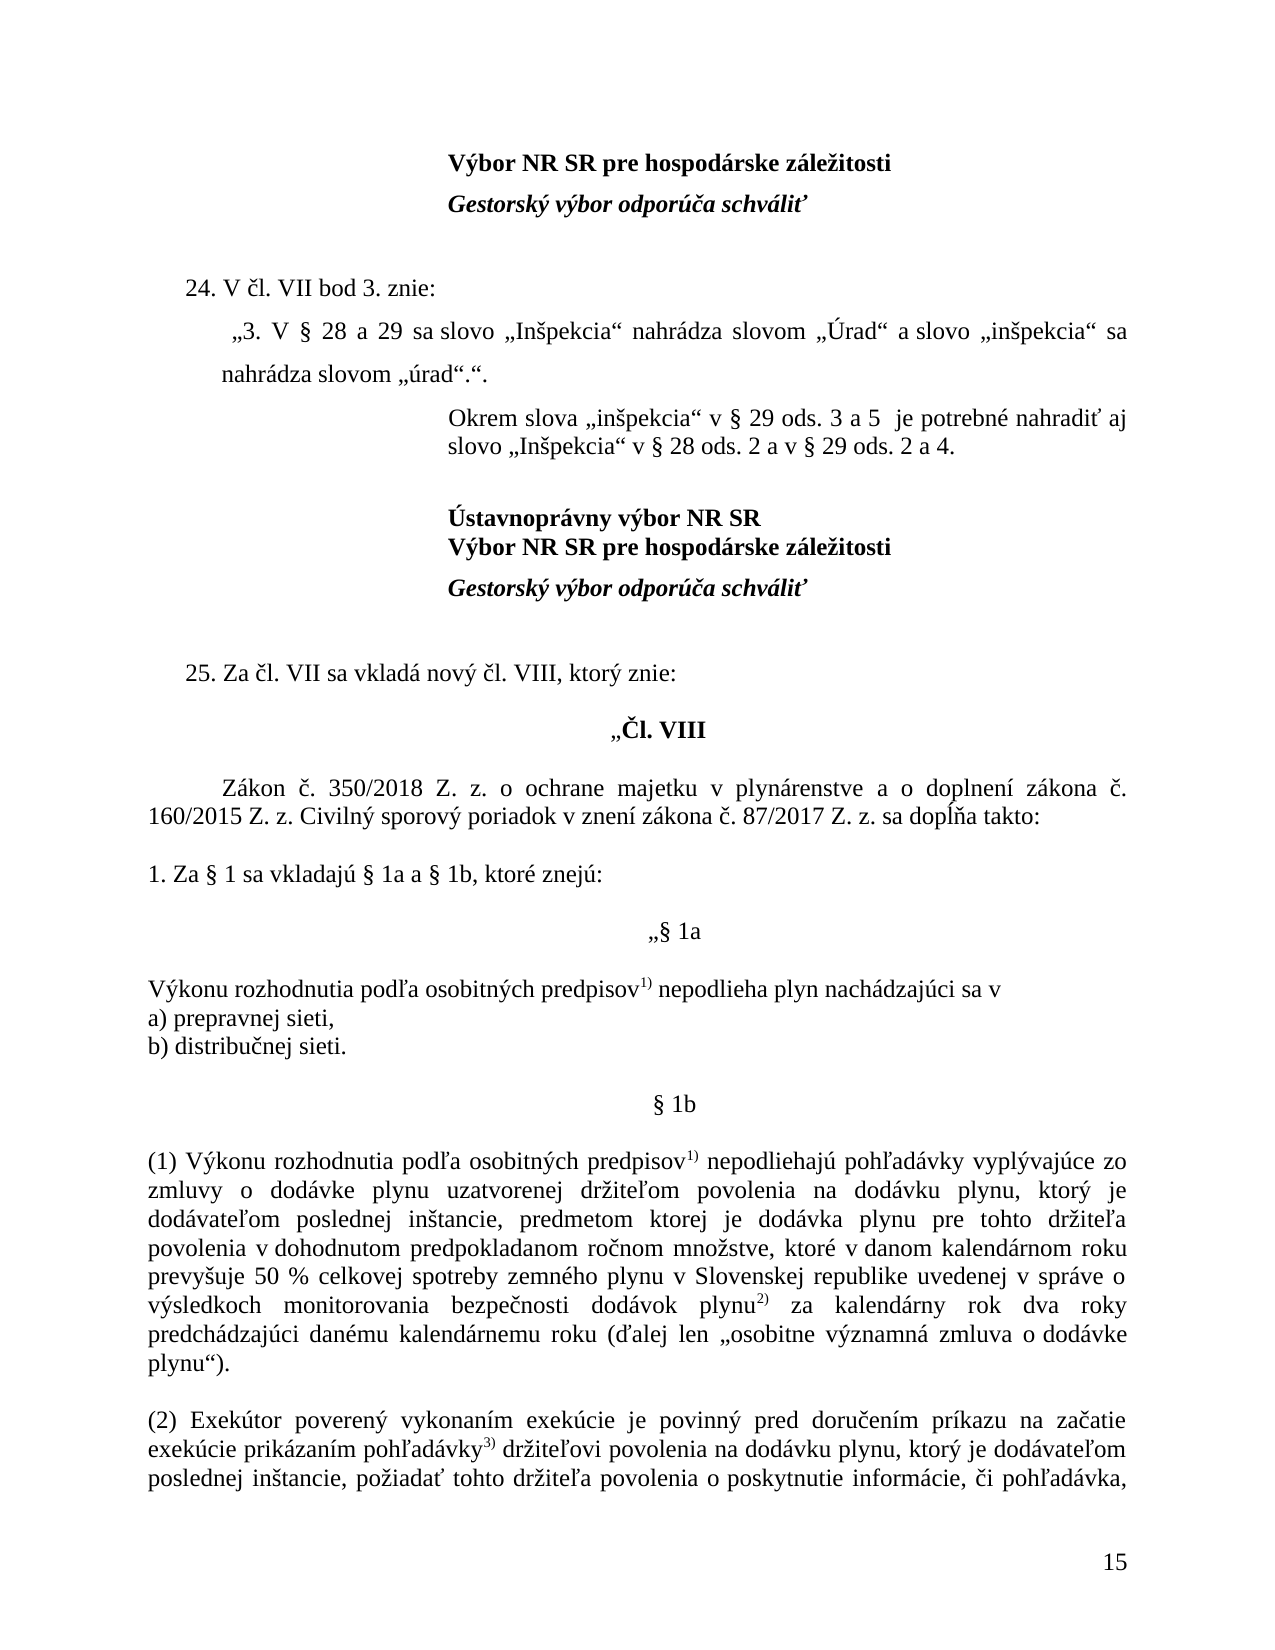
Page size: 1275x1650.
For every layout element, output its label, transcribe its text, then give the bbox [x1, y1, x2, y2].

text „§ 1a [221, 916, 1127, 945]
list V čl. VII bod 3. znie: [185, 273, 1127, 302]
text § 1b [221, 1089, 1127, 1118]
list Za čl. VII sa vkladá nový čl. VIII, ktorý znie: [185, 658, 1127, 686]
text (1) Výkonu rozhodnutia podľa osobitných predpisov1) nepodliehajú pohľadávky vyplývajúce zo zmluvy o dodávke plynu uzatvorenej držiteľom povolenia na dodávku plynu, ktorý je dodávateľom poslednej inštancie, predmetom ktorej je dodávka plynu pre tohto držiteľa povolenia v dohodnutom predpokladanom ročnom množstve, ktoré v danom kalendárnom roku prevyšuje 50 % celkovej spotreby zemného plynu v Slovenskej republike uvedenej v správe o výsledkoch monitorovania bezpečnosti dodávok plynu2) za kalendárny rok dva roky predchádzajúci danému kalendárnemu roku (ďalej len „osobitne významná zmluva o dodávke plynu“). [148, 1146, 1127, 1376]
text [148, 1405, 1127, 1491]
text 1. Za § 1 sa vkladajú § 1a a § 1b, ktoré znejú: [148, 859, 1127, 888]
text Ústavnoprávny výbor NR SR [448, 503, 1127, 532]
text Okrem slova „inšpekcia“ v § 29 ods. 3 a 5 je potrebné nahradiť aj slovo „Inšpekcia“ v § 28 ods. 2 a v § 29 ods. 2 a 4. [448, 403, 1127, 460]
text Výkonu rozhodnutia podľa osobitných predpisov1) nepodlieha plyn nachádzajúci sa v [148, 974, 1127, 1003]
text Zákon č. 350/2018 Z. z. o ochrane majetku v plynárenstve a o doplnení zákona č. 160/2015 Z. z. Civilný sporový poriadok v znení zákona č. 87/2017 Z. z. sa dopĺňa takto: [148, 773, 1127, 830]
text Gestorský výbor odporúča schváliť [373, 573, 1127, 602]
text „3. V § 28 a 29 sa slovo „Inšpekcia“ nahrádza slovom „Úrad“ a slovo „inšpekcia“ sa nahrádza slovom „úrad“.“. [221, 316, 1127, 388]
text Výbor NR SR pre hospodárske záležitosti [448, 148, 1127, 176]
text b) distribučnej sieti. [148, 1031, 1127, 1060]
text Výbor NR SR pre hospodárske záležitosti [448, 532, 1127, 561]
text a) prepravnej sieti, [148, 1003, 1127, 1031]
text „Čl. VIII [189, 715, 1127, 744]
text Gestorský výbor odporúča schváliť [373, 189, 1127, 218]
